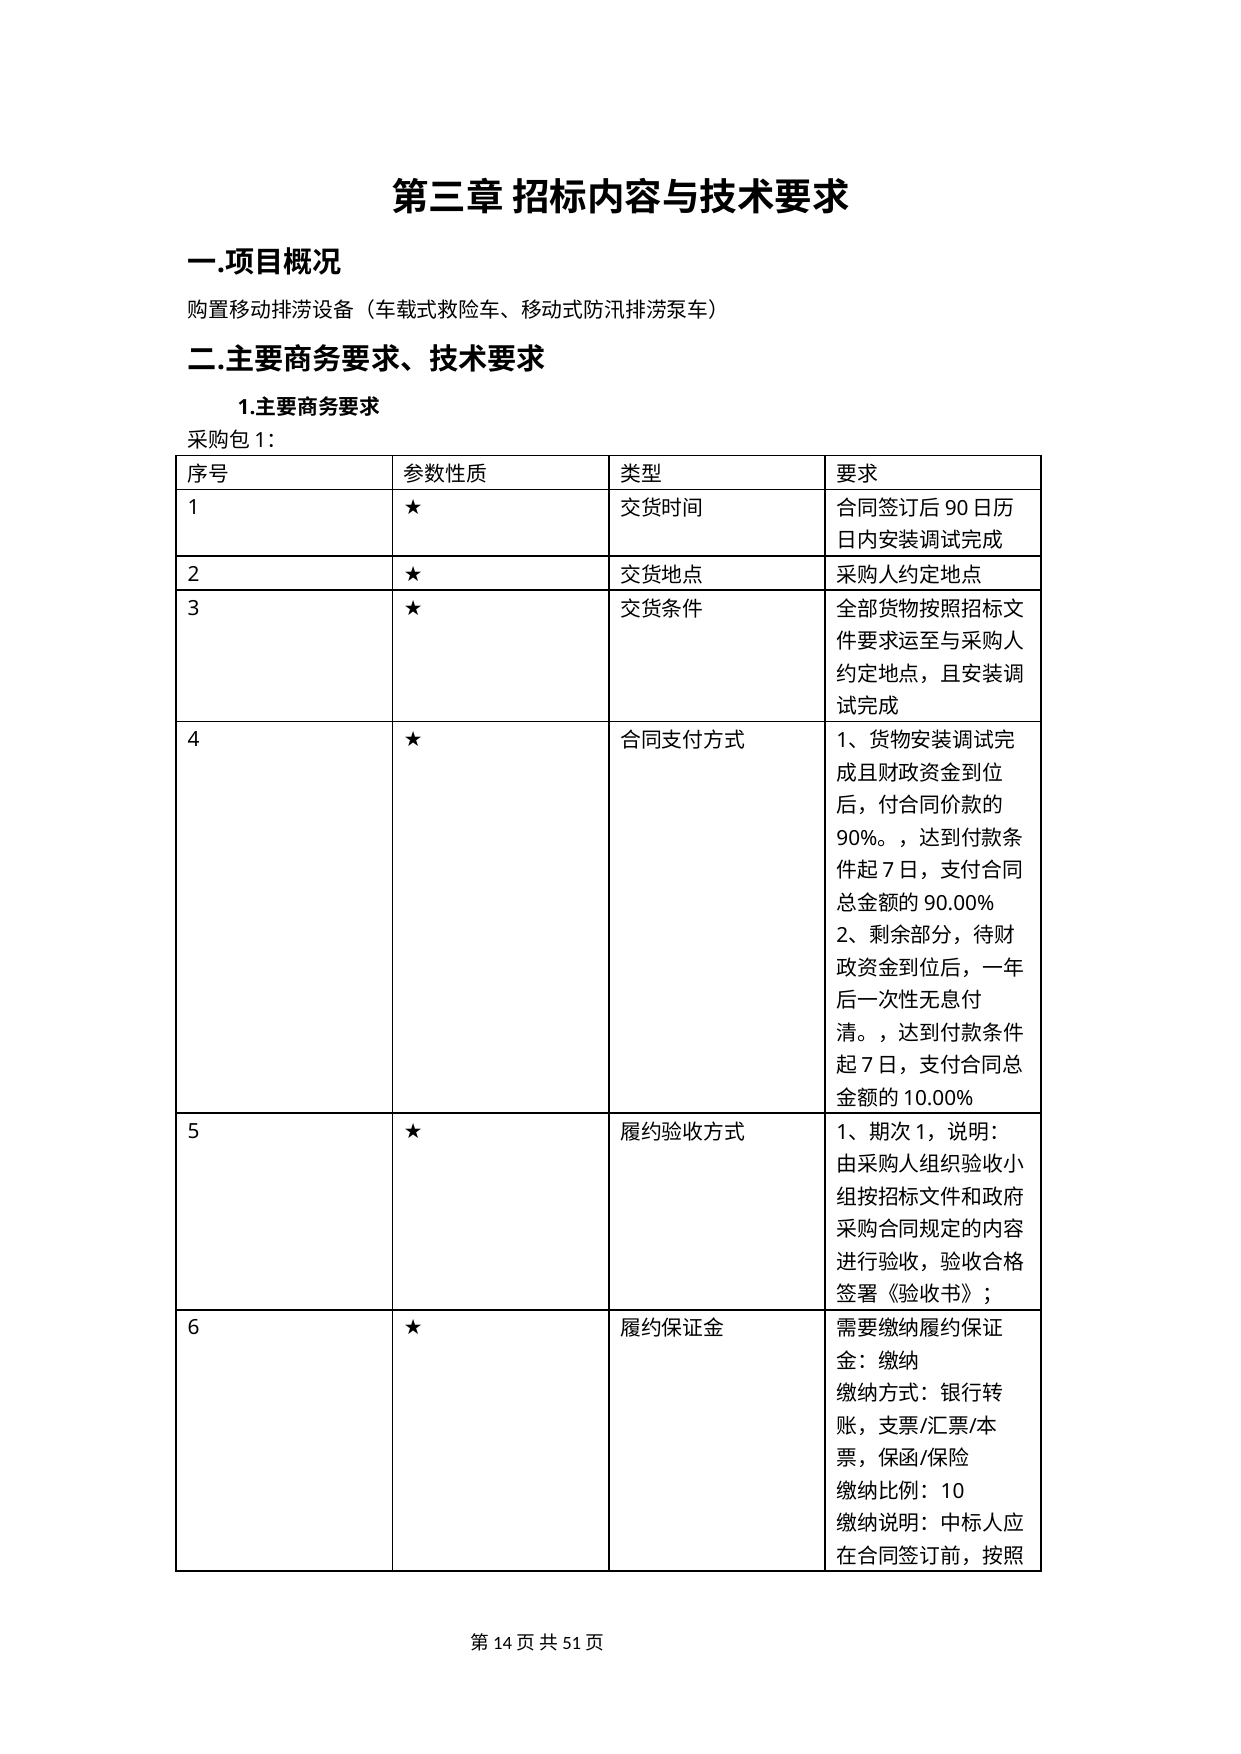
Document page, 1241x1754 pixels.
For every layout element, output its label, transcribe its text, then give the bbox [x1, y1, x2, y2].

text 一.项目概况 [187, 227, 1053, 292]
table_cell 履约保证金 [610, 1311, 824, 1570]
table_cell 5 [177, 1114, 392, 1309]
table_cell ★ [393, 557, 608, 589]
table_header 要求 [826, 456, 1040, 488]
table_cell 交货时间 [610, 490, 824, 555]
table_header 序号 [177, 456, 392, 488]
table_cell 6 [177, 1311, 392, 1570]
text 1.主要商务要求 [187, 389, 1053, 422]
table_cell 全部货物按照招标文件要求运至与采购人约定地点，且安装调试完成 [826, 591, 1040, 721]
table_cell ★ [393, 1311, 608, 1570]
table_cell 合同签订后90日历日内安装调试完成 [826, 490, 1040, 555]
text 采购包1： [187, 422, 1053, 454]
table_cell 采购人约定地点 [826, 557, 1040, 589]
table_cell 履约验收方式 [610, 1114, 824, 1309]
table_cell ★ [393, 490, 608, 555]
table_cell ★ [393, 1114, 608, 1309]
table_cell 合同支付方式 [610, 722, 824, 1112]
table_cell 2 [177, 557, 392, 589]
table_header 参数性质 [393, 456, 608, 488]
table_cell 1、货物安装调试完成且财政资金到位后，付合同价款的90%。，达到付款条件起7日，支付合同总金额的90.00% 2、剩余部分，待财政资金到位后，一年后一次性无息付清。，达到付款条件起7日，支付合同总金额的10.00% [826, 722, 1040, 1112]
table_cell 交货条件 [610, 591, 824, 721]
table_cell ★ [393, 722, 608, 1112]
table_cell 4 [177, 722, 392, 1112]
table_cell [826, 1311, 1040, 1570]
table_header 类型 [610, 456, 824, 488]
table_cell 1、期次1，说明：由采购人组织验收小组按招标文件和政府采购合同规定的内容进行验收，验收合格签署《验收书》； [826, 1114, 1040, 1309]
text 第三章 招标内容与技术要求 [187, 162, 1053, 227]
table_cell 3 [177, 591, 392, 721]
text 购置移动排涝设备（车载式救险车、移动式防汛排涝泵车） [187, 292, 1053, 324]
table_cell 交货地点 [610, 557, 824, 589]
table_cell 1 [177, 490, 392, 555]
table_cell ★ [393, 591, 608, 721]
text 二.主要商务要求、技术要求 [187, 324, 1053, 389]
